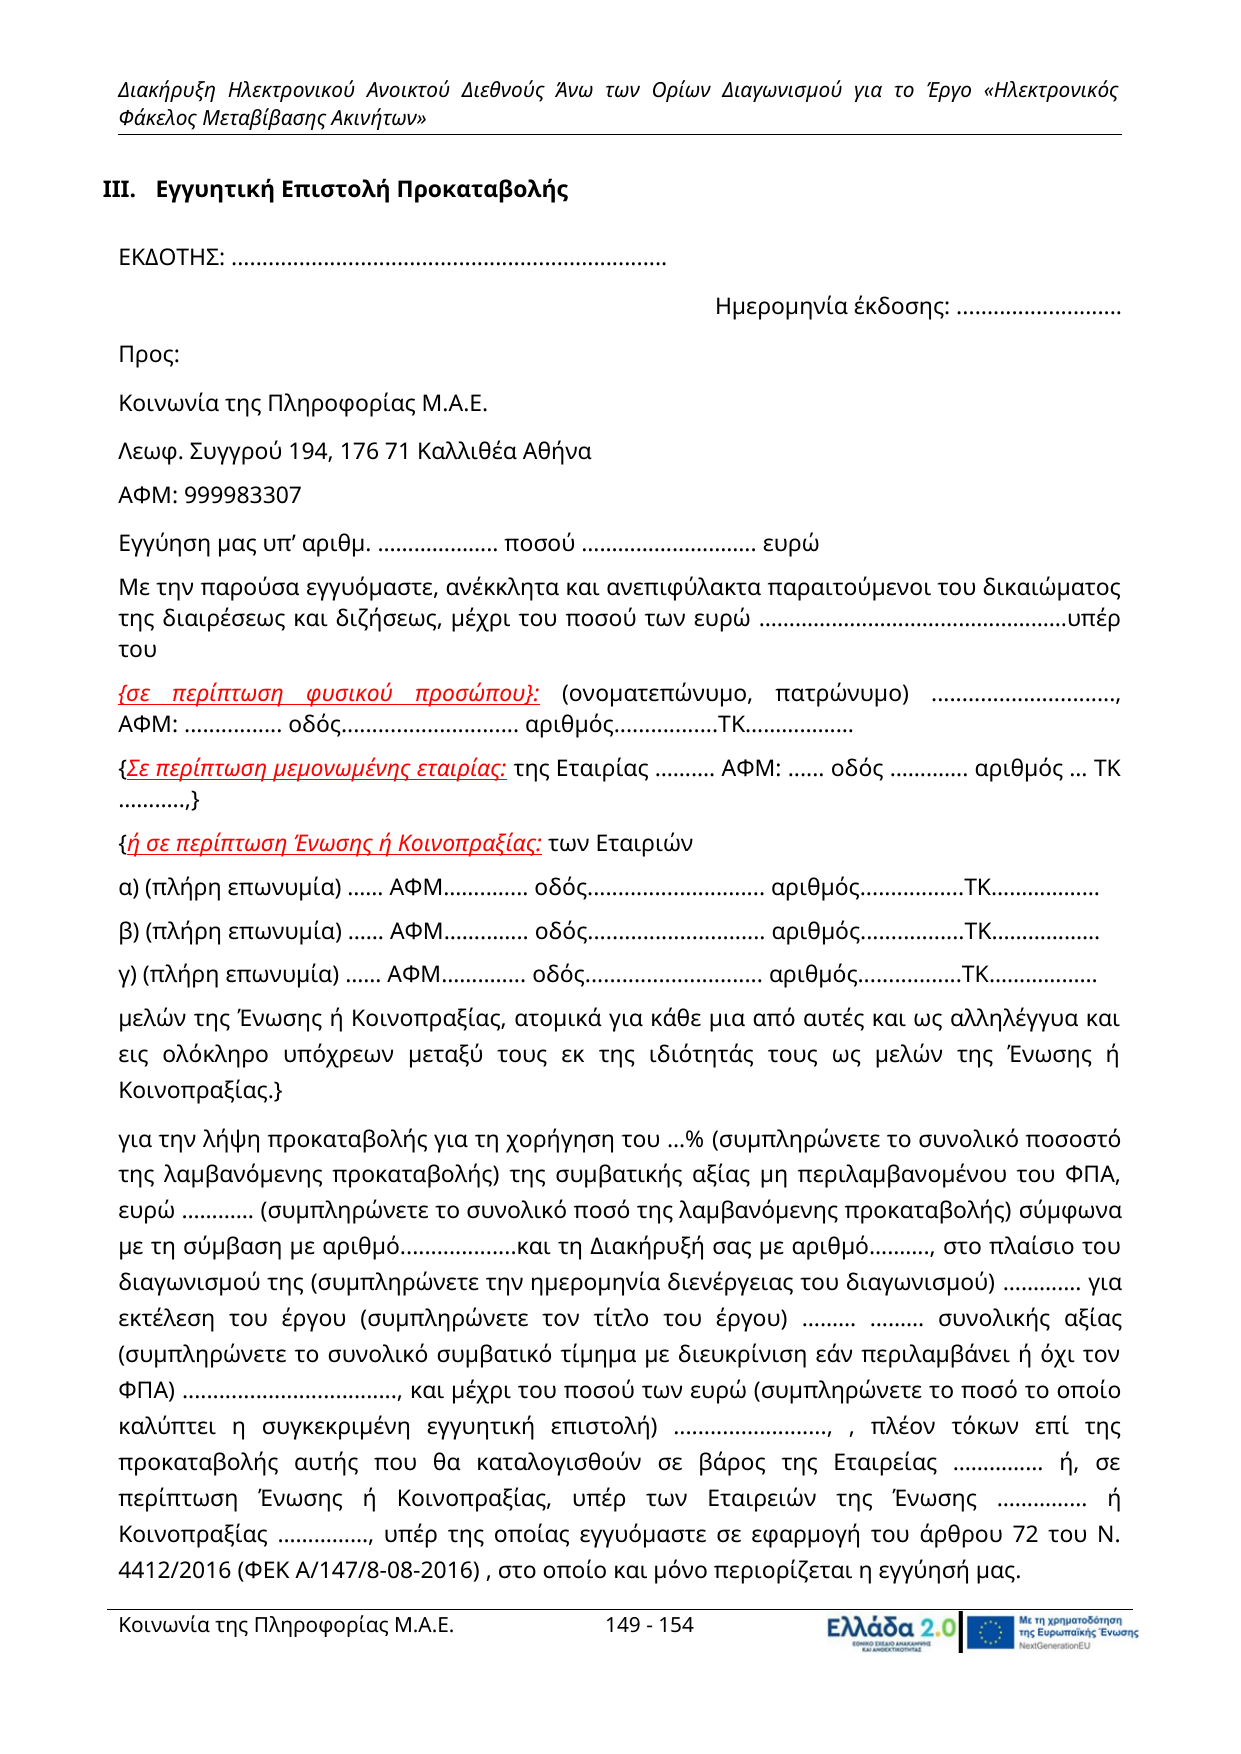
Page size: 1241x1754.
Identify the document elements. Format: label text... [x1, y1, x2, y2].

text {Σε περίπτωση μεμονωμένης εταιρίας: της Εταιρίας ………. ΑΦΜ: ...... οδός …………. αριθμός … ΤΚ ………..,} [118, 752, 1122, 815]
subtitle Εγγυητική Επιστολή Προκαταβολής [136, 172, 1122, 204]
text γ) (πλήρη επωνυμία) …… ΑΦΜ…….….... οδός............................. αριθμός.................ΤΚ……………… [118, 958, 1122, 990]
text Κοινωνία της Πληροφορίας Μ.Α.Ε. [118, 387, 1122, 418]
text {ή σε περίπτωση Ένωσης ή Κοινοπραξίας: των Εταιριών [118, 827, 1122, 858]
text Προς: [118, 338, 1122, 369]
text για την λήψη προκαταβολής για τη χορήγηση του …% (συμπληρώνετε το συνολικό ποσοστό της λαμβανόμενης προκαταβολής) της συμβατικής αξίας μη περιλαμβανομένου του ΦΠΑ, ευρώ ………… (συμπληρώνετε το συνολικό ποσό της λαμβανόμενης προκαταβολής) σύμφωνα με τη σύμβαση με αριθμό...................και τη Διακήρυξή σας με αριθμό………., στο πλαίσιο του διαγωνισμού της (συμπληρώνετε την ημερομηνία διενέργειας του διαγωνισμού) …………. για εκτέλεση του έργου (συμπληρώνετε τον τίτλο του έργου) ……… ……… συνολικής αξίας (συμπληρώνετε το συνολικό συμβατικό τίμημα με διευκρίνιση εάν περιλαμβάνει ή όχι τον ΦΠΑ) ..................................., και μέχρι του ποσού των ευρώ (συμπληρώνετε το ποσό το οποίο καλύπτει η συγκεκριμένη εγγυητική επιστολή) ........................., , πλέον τόκων επί της προκαταβολής αυτής που θα καταλογισθούν σε βάρος της Εταιρείας …………… ή, σε περίπτωση Ένωσης ή Κοινοπραξίας, υπέρ των Εταιρειών της Ένωσης …………… ή Κοινοπραξίας ……………, υπέρ της οποίας εγγυόμαστε σε εφαρμογή του άρθρου 72 του Ν. 4412/2016 (ΦΕΚ Α/147/8-08-2016) , στο οποίο και μόνο περιορίζεται η εγγύησή μας. [118, 1122, 1122, 1585]
text ΕΚΔΟΤΗΣ: ....................................................................... [118, 241, 1122, 272]
text ΑΦΜ: 999983307 [118, 479, 1122, 510]
text β) (πλήρη επωνυμία) …… ΑΦΜ…….….... οδός............................. αριθμός.................ΤΚ……………… [118, 915, 1122, 946]
text Λεωφ. Συγγρού 194, 176 71 Καλλιθέα Αθήνα [118, 435, 1122, 466]
text Εγγύηση μας υπ’ αριθμ. ……………….. ποσού ………………….……. ευρώ [118, 527, 1122, 558]
text α) (πλήρη επωνυμία) …… ΑΦΜ…….….... οδός............................. αριθμός.................ΤΚ……………… [118, 871, 1122, 902]
text {σε περίπτωση φυσικού προσώπου}: (ονοματεπώνυμο, πατρώνυμο) .............................., ΑΦΜ: ................ οδός............................. αριθμός.................ΤΚ……………… [118, 677, 1122, 740]
text Ημερομηνία έκδοσης: ........................... [118, 290, 1122, 321]
picture [826, 1611, 1143, 1653]
text Με την παρούσα εγγυόμαστε, ανέκκλητα και ανεπιφύλακτα παραιτούμενοι του δικαιώματος της διαιρέσεως και διζήσεως, μέχρι του ποσού των ευρώ ……………………………………………υπέρ του [118, 571, 1122, 665]
text μελών της Ένωσης ή Κοινοπραξίας, ατομικά για κάθε μια από αυτές και ως αλληλέγγυα και εις ολόκληρο υπόχρεων μεταξύ τους εκ της ιδιότητάς τους ως μελών της Ένωσης ή Κοινοπραξίας.} [118, 1002, 1122, 1105]
